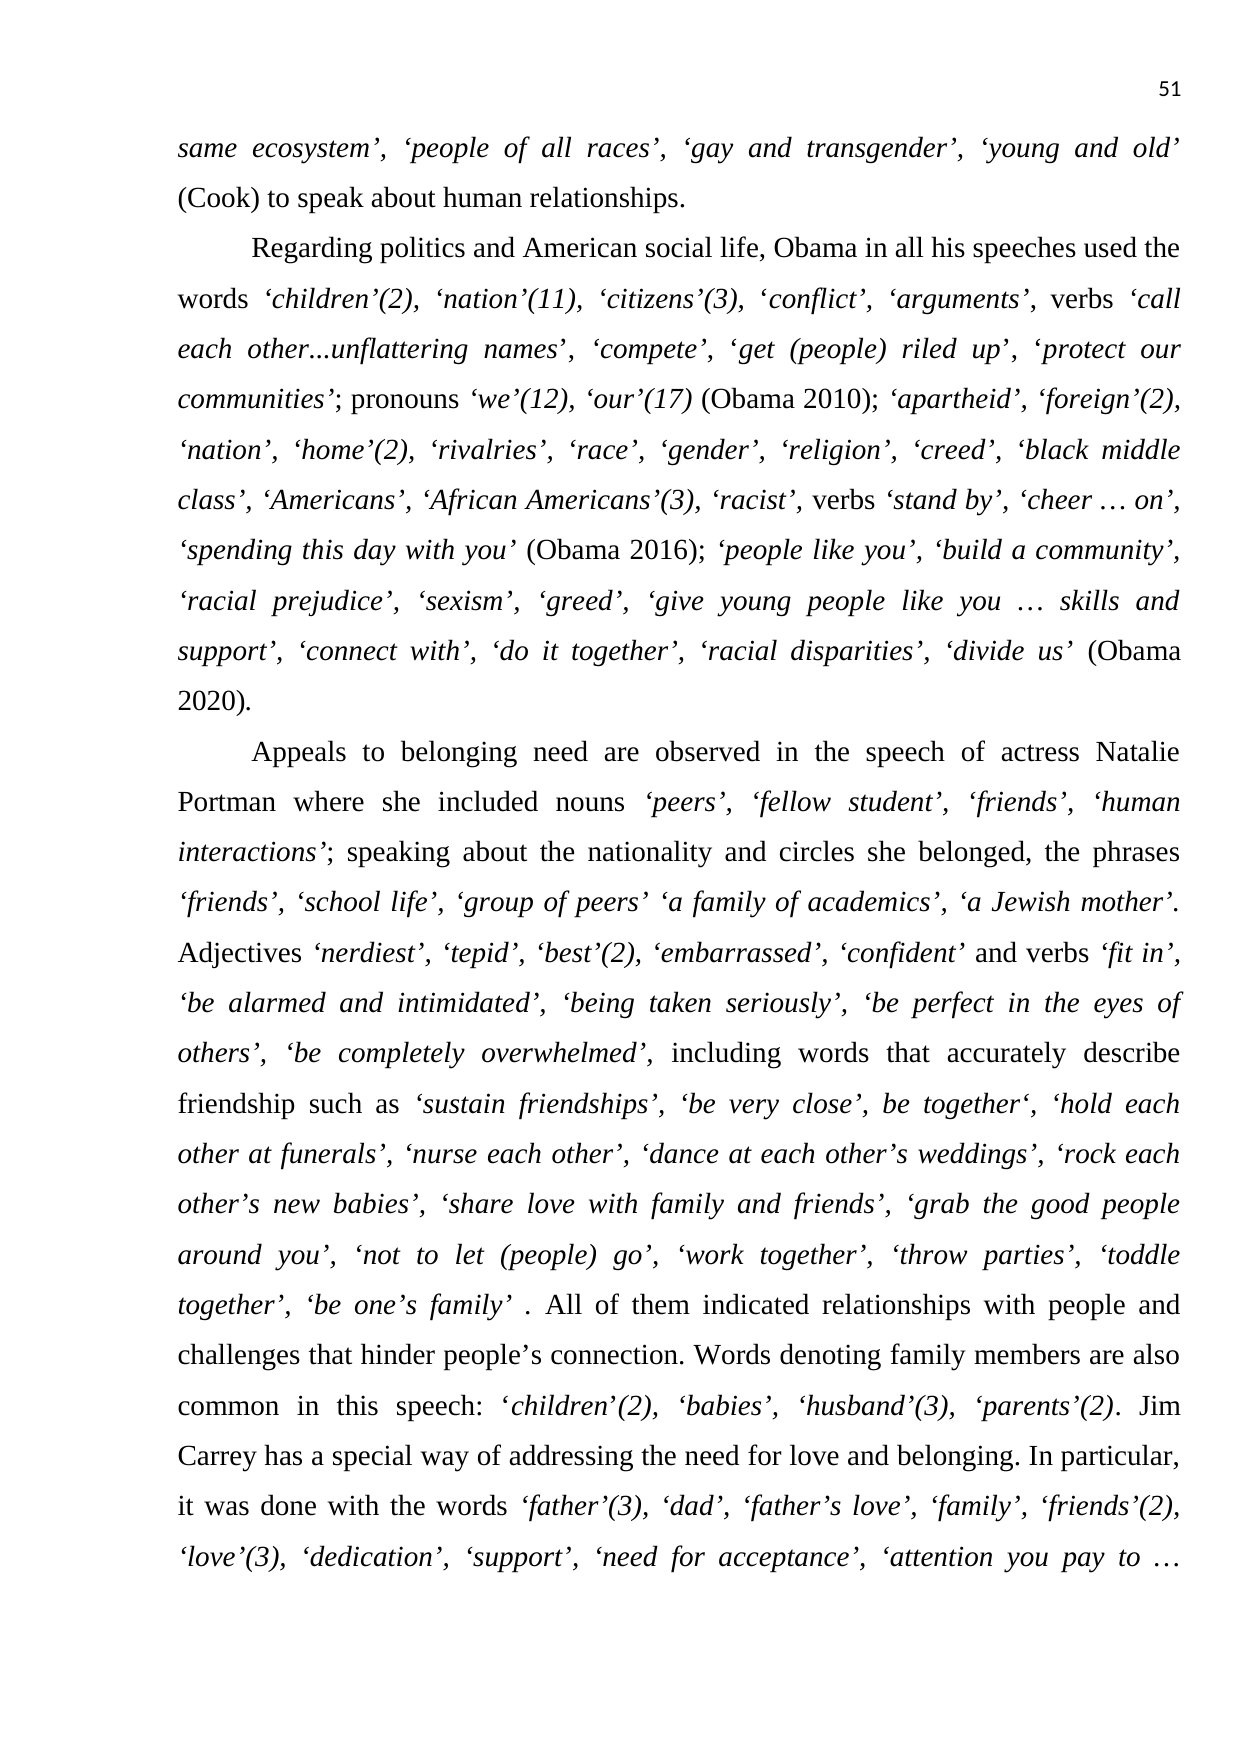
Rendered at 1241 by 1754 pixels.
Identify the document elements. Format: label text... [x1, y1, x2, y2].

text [177, 130, 1181, 214]
text Regarding politics and American social life, Obama in all his speeches used the words ‘children’(2), ‘nation’(11), ‘citizens’(3), ‘conflict’, ‘arguments’, verbs ‘call each other...unflattering names’, ‘compete’, ‘get (people) riled up’, ‘protect our communities’; pronouns ‘we’(12), ‘our’(17) (Obama 2010); ‘apartheid’, ‘foreign’(2), ‘nation’, ‘home’(2), ‘rivalries’, ‘race’, ‘gender’, ‘religion’, ‘creed’, ‘black middle class’, ‘Americans’, ‘African Americans’(3), ‘racist’, verbs ‘stand by’, ‘cheer … on’, ‘spending this day with you’ (Obama 2016); ‘people like you’, ‘build a community’, ‘racial prejudice’, ‘sexism’, ‘greed’, ‘give young people like you … skills and support’, ‘connect with’, ‘do it together’, ‘racial disparities’, ‘divide us’ (Obama 2020). [177, 231, 1181, 717]
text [177, 734, 1181, 1572]
